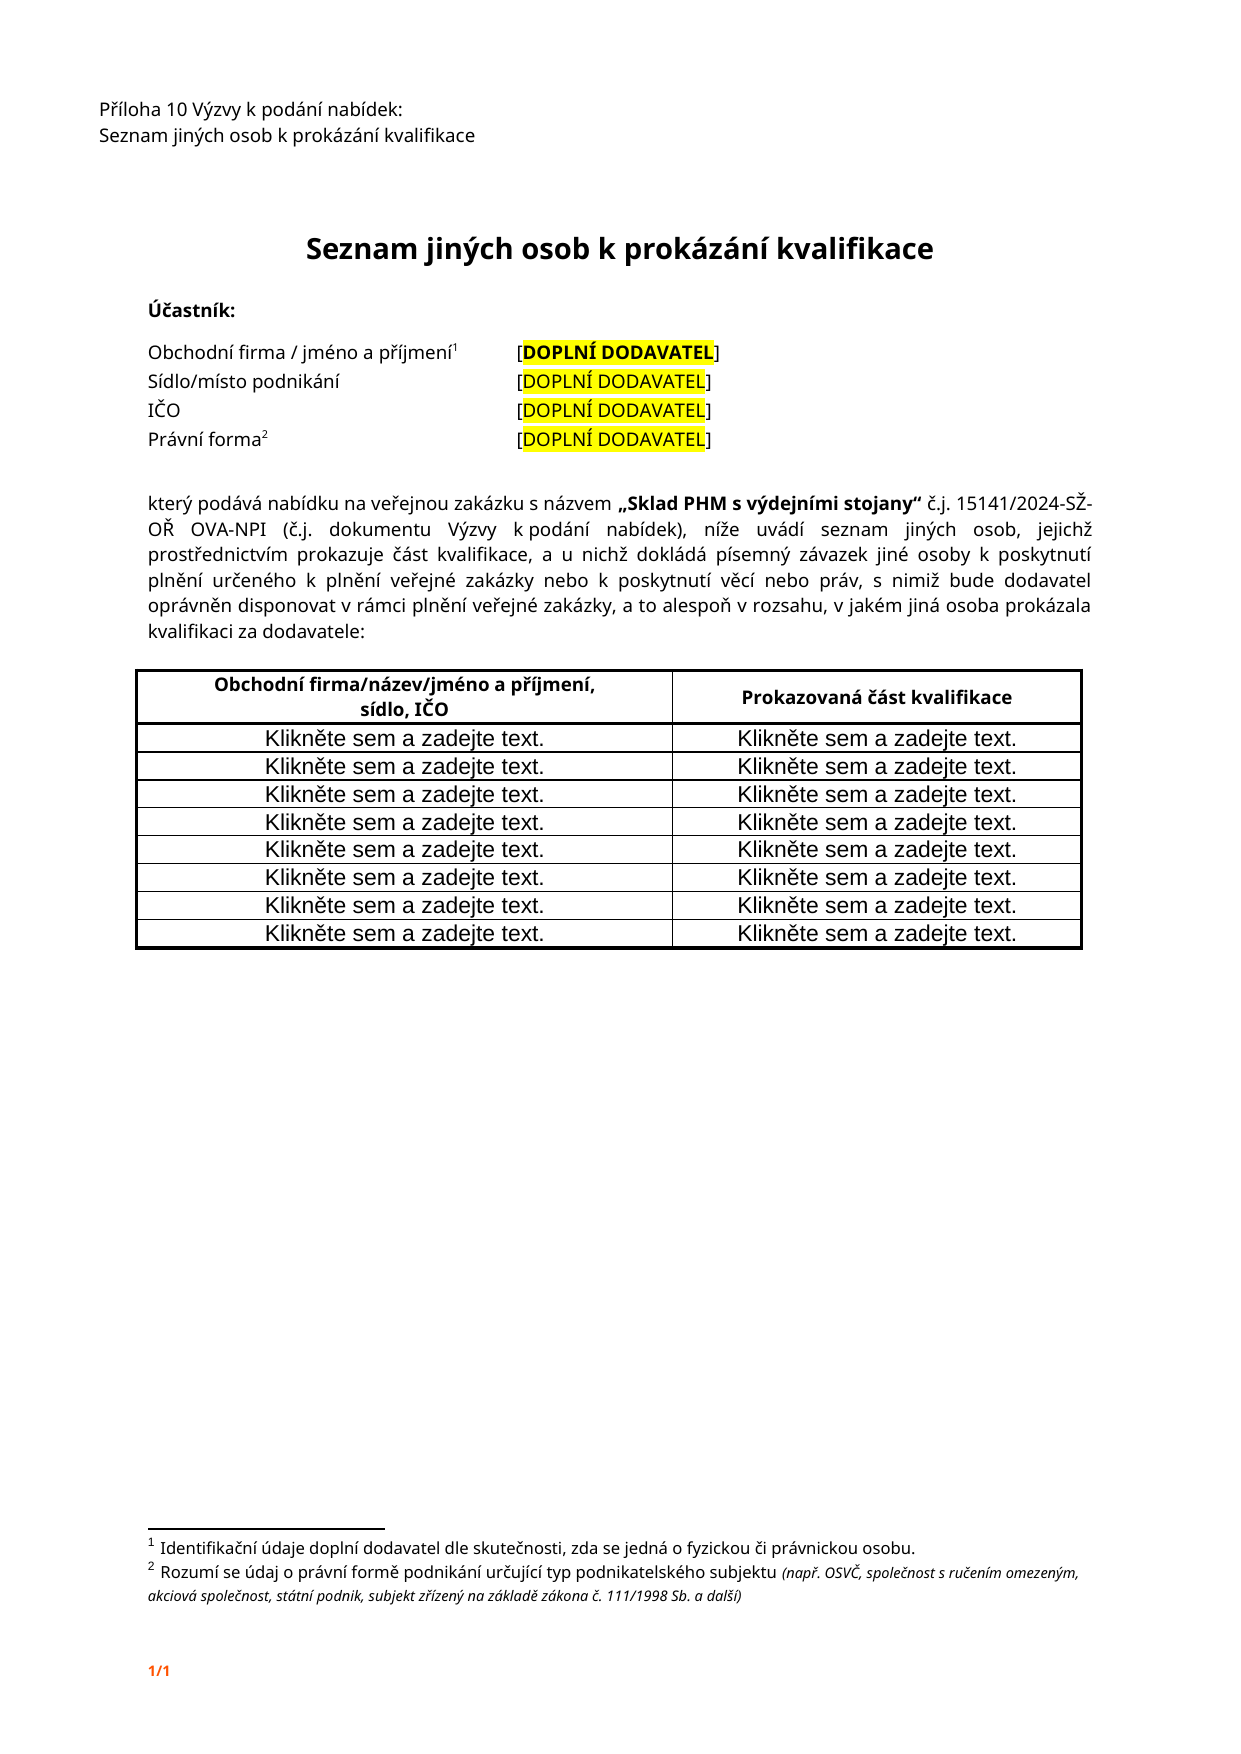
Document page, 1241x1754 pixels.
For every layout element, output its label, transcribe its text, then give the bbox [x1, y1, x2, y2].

text který podává nabídku na veřejnou zakázku s názvem „Sklad PHM s výdejními stojany“ č.j. 15141/2024-SŽ-OŘ OVA-NPI (č.j. dokumentu Výzvy k podání nabídek), níže uvádí seznam jiných osob, jejichž prostřednictvím prokazuje část kvalifikace, a u nichž dokládá písemný závazek jiné osoby k poskytnutí plnění určeného k plnění veřejné zakázky nebo k poskytnutí věcí nebo práv, s nimiž bude dodavatel oprávněn disponovat v rámci plnění veřejné zakázky, a to alespoň v rozsahu, v jakém jiná osoba prokázala kvalifikaci za dodavatele: [148, 490, 1093, 643]
text IČO [148, 394, 1093, 423]
text Sídlo/místo podnikání [DOPLNÍ DODAVATEL] [148, 365, 1093, 394]
text Účastník: [148, 293, 1093, 324]
table_header Prokazovaná část kvalifikace [673, 672, 1080, 722]
text Právní forma [148, 423, 1093, 452]
table_header Obchodní firma/název/jméno a příjmení, sídlo, IČO [138, 672, 672, 722]
title Seznam jiných osob k prokázání kvalifikace [148, 228, 1093, 268]
text Obchodní firma / jméno a příjmení [148, 336, 1093, 365]
